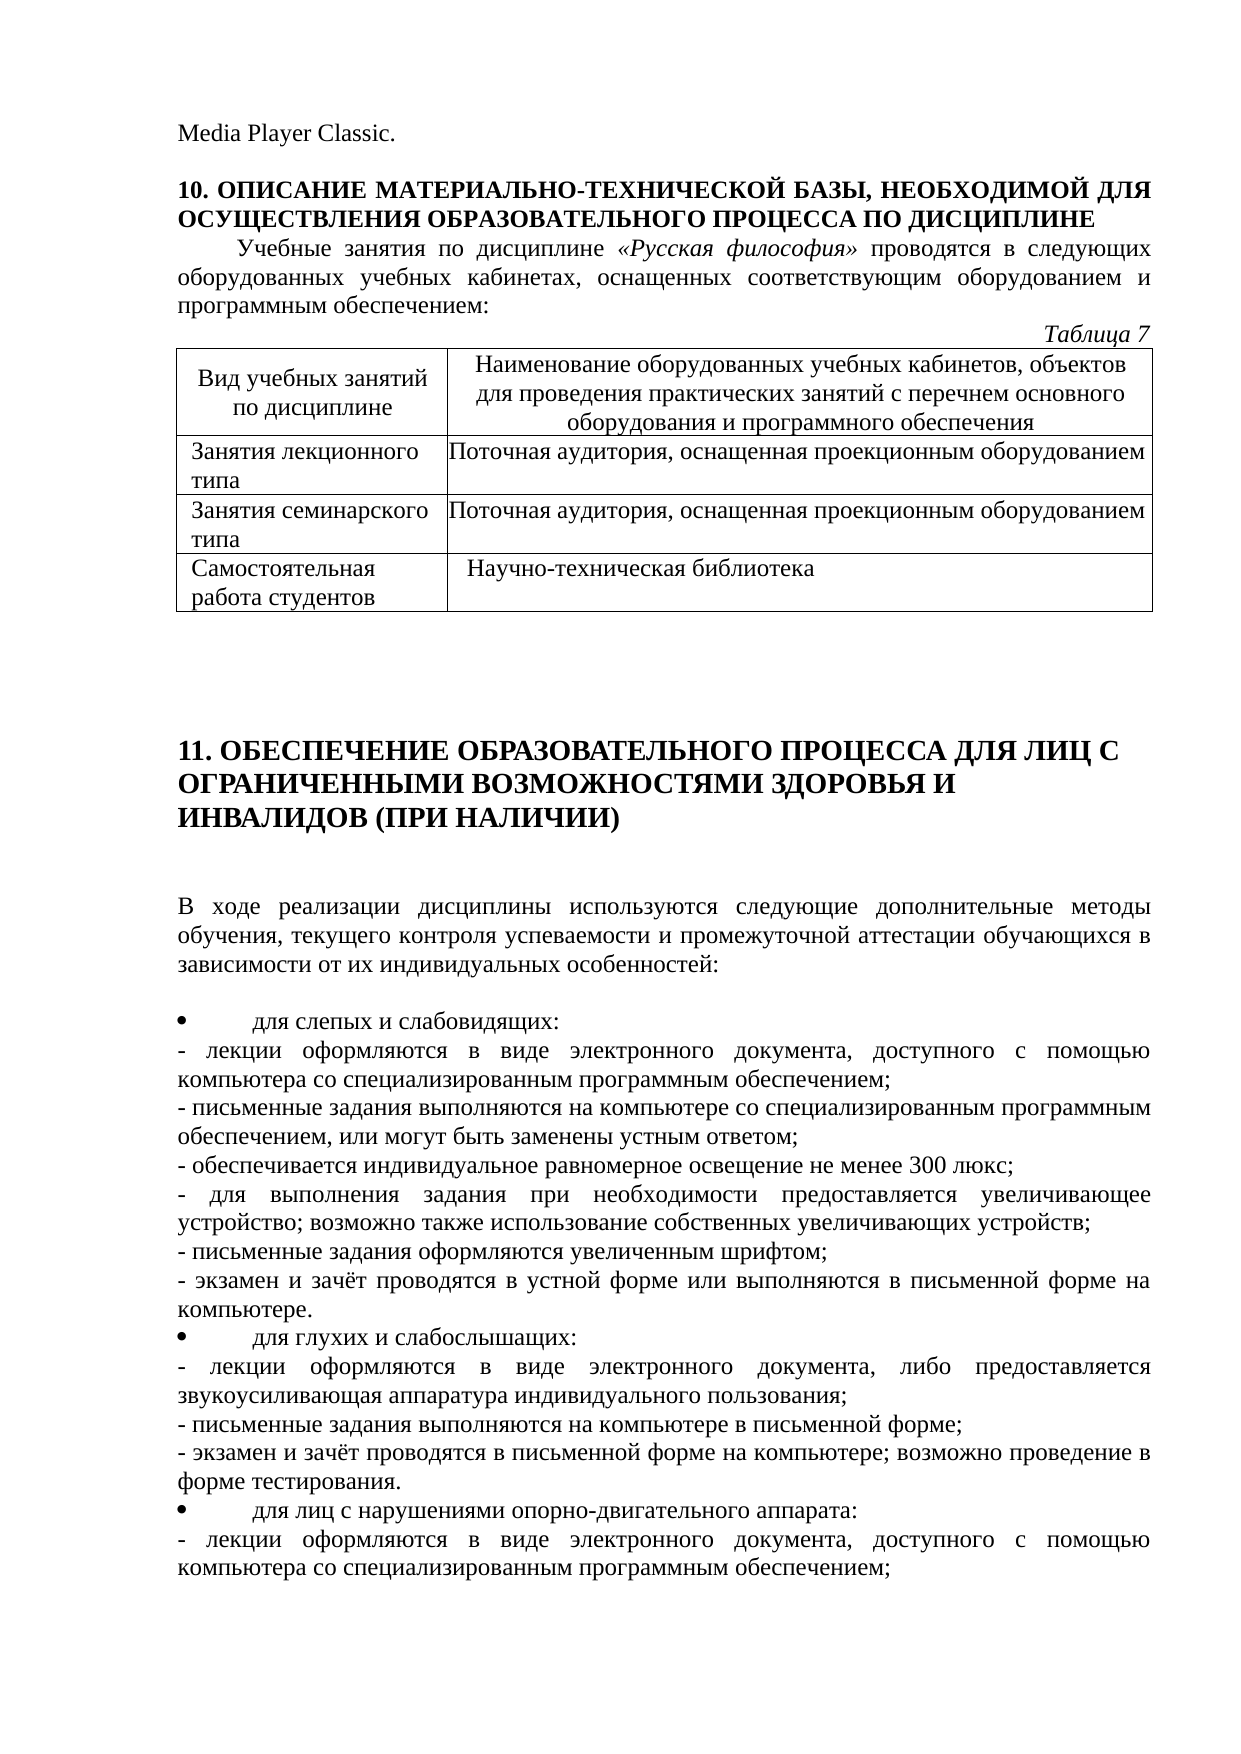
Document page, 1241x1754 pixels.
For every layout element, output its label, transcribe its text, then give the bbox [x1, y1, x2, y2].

text - экзамен и зачёт проводятся в устной форме или выполняются в письменной форме на компьютере. [177, 1265, 1152, 1322]
text 10. ОПИСАНИЕ МАТЕРИАЛЬНО-ТЕХНИЧЕСКОЙ БАЗЫ, НЕОБХОДИМОЙ ДЛЯ ОСУЩЕСТВЛЕНИЯ ОБРАЗОВАТЕЛЬНОГО ПРОЦЕССА ПО ДИСЦИПЛИНЕ [177, 176, 1152, 233]
table_header Вид учебных занятий по дисциплине [177, 349, 447, 435]
table_cell Самостоятельная работа студентов [177, 554, 447, 611]
text - лекции оформляются в виде электронного документа, либо предоставляется звукоусиливающая аппаратура индивидуального пользования; [177, 1351, 1152, 1409]
subtitle 11. ОБЕСПЕЧЕНИЕ ОБРАЗОВАТЕЛЬНОГО ПРОЦЕССА ДЛЯ ЛИЦ С ОГРАНИЧЕННЫМИ ВОЗМОЖНОСТЯМИ ЗДОРОВЬЯ И ИНВАЛИДОВ (ПРИ НАЛИЧИИ) [177, 733, 1152, 833]
text Учебные занятия по дисциплине «Русская философия» проводятся в следующих оборудованных учебных кабинетах, оснащенных соответствующим оборудованием и программным обеспечением: [177, 233, 1152, 319]
text - письменные задания выполняются на компьютере со специализированным программным обеспечением, или могут быть заменены устным ответом; [177, 1092, 1152, 1150]
text - лекции оформляются в виде электронного документа, доступного с помощью компьютера со специализированным программным обеспечением; [177, 1524, 1152, 1581]
table_cell Поточная аудитория, оснащенная проекционным оборудованием [448, 436, 1152, 494]
text Таблица 7 [177, 319, 1152, 348]
table_cell Научно-техническая библиотека [448, 554, 1152, 611]
list для глухих и слабослышащих: [177, 1322, 1152, 1351]
text - письменные задания оформляются увеличенным шрифтом; [177, 1236, 1152, 1265]
text - лекции оформляются в виде электронного документа, доступного с помощью компьютера со специализированным программным обеспечением; [177, 1035, 1152, 1092]
table_cell Поточная аудитория, оснащенная проекционным оборудованием [448, 495, 1152, 552]
table_header Наименование оборудованных учебных кабинетов, объектов для проведения практических занятий с перечнем основного оборудования и программного обеспечения [448, 349, 1152, 435]
text В ходе реализации дисциплины используются следующие дополнительные методы обучения, текущего контроля успеваемости и промежуточной аттестации обучающихся в зависимости от их индивидуальных особенностей: [177, 891, 1152, 977]
table_cell Занятия лекционного типа [177, 436, 447, 494]
text - экзамен и зачёт проводятся в письменной форме на компьютере; возможно проведение в форме тестирования. [177, 1437, 1152, 1495]
table_cell Занятия семинарского типа [177, 495, 447, 552]
list для слепых и слабовидящих: [177, 1006, 1152, 1035]
text Media Player Classic. [177, 118, 1152, 147]
text - для выполнения задания при необходимости предоставляется увеличивающее устройство; возможно также использование собственных увеличивающих устройств; [177, 1179, 1152, 1236]
text - письменные задания выполняются на компьютере в письменной форме; [177, 1409, 1152, 1437]
list для лиц с нарушениями опорно-двигательного аппарата: [177, 1495, 1152, 1524]
text - обеспечивается индивидуальное равномерное освещение не менее 300 люкс; [177, 1150, 1152, 1179]
